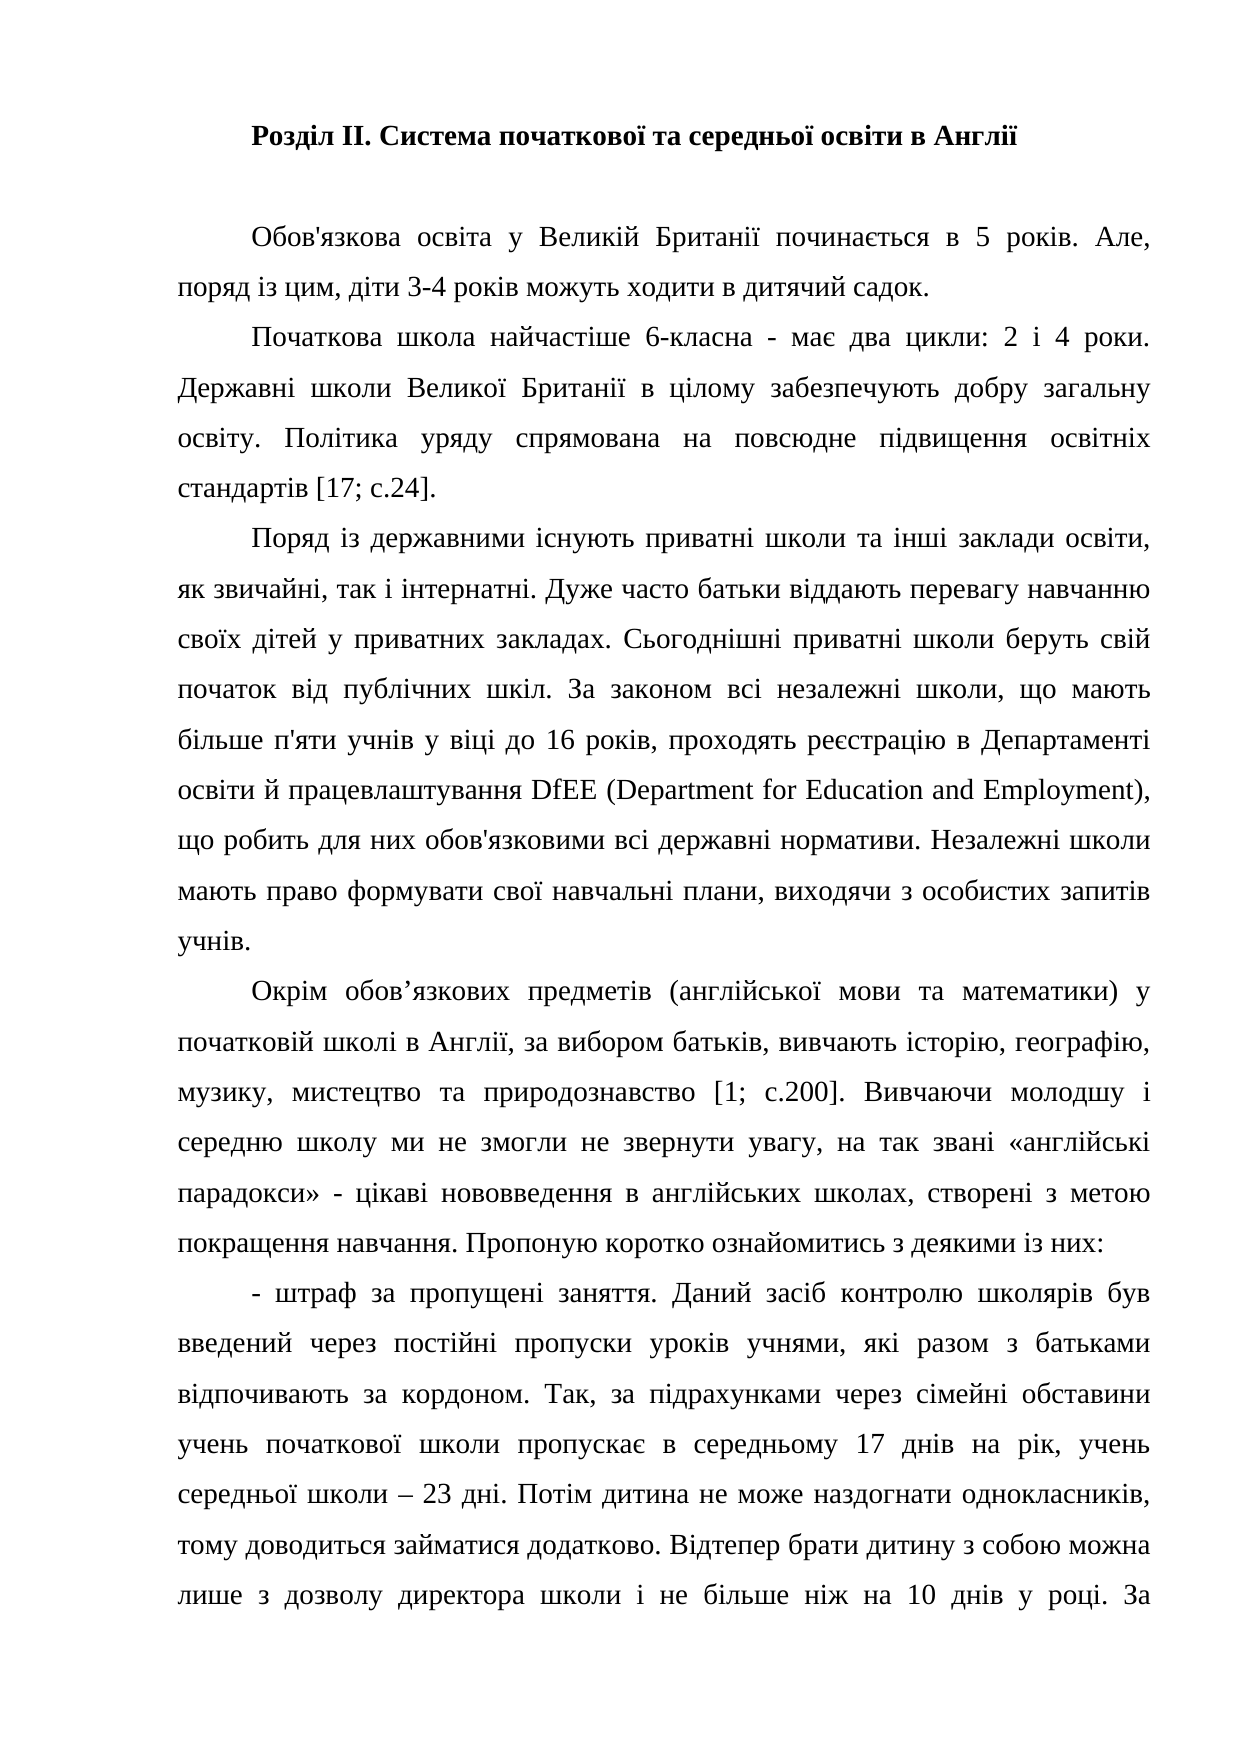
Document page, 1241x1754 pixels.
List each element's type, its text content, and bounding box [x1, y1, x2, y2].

text Обов'язкова освіта у Великій Британії починається в 5 років. Але, поряд із цим, діти 3-4 років можуть ходити в дитячий садок. [177, 219, 1152, 303]
text Розділ ІІ. Система початкової та середньої освіти в Англії [177, 118, 1152, 152]
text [177, 1275, 1152, 1611]
text Поряд із державними існують приватні школи та інші заклади освіти, як звичайні, так і інтернатні. Дуже часто батьки віддають перевагу навчанню своїх дітей у приватних закладах. Сьогоднішні приватні школи беруть свій початок від публічних шкіл. За законом всі незалежні школи, що мають більше п'яти учнів у віці до 16 років, проходять реєстрацію в Департаменті освіти й працевлаштування DfEE (Department for Education and Employment), що робить для них обов'язковими всі державні нормативи. Незалежні школи мають право формувати свої навчальні плани, виходячи з особистих запитів учнів. [177, 521, 1152, 957]
text Початкова школа найчастіше 6-класна - має два цикли: 2 і 4 роки. Державні школи Великої Британії в цілому забезпечують добру загальну освіту. Політика уряду спрямована на повсюдне підвищення освітніх стандартів [17; c.24]. [177, 319, 1152, 504]
text Окрім обов’язкових предметів (англійської мови та математики) у початковій школі в Англії, за вибором батьків, вивчають історію, географію, музику, мистецтво та природознавство [1; c.200]. Вивчаючи молодшу і середню школу ми не змогли не звернути увагу, на так звані «англійські парадокси» - цікаві нововведення в англійських школах, створені з метою покращення навчання. Пропоную коротко ознайомитись з деякими із них: [177, 973, 1152, 1258]
